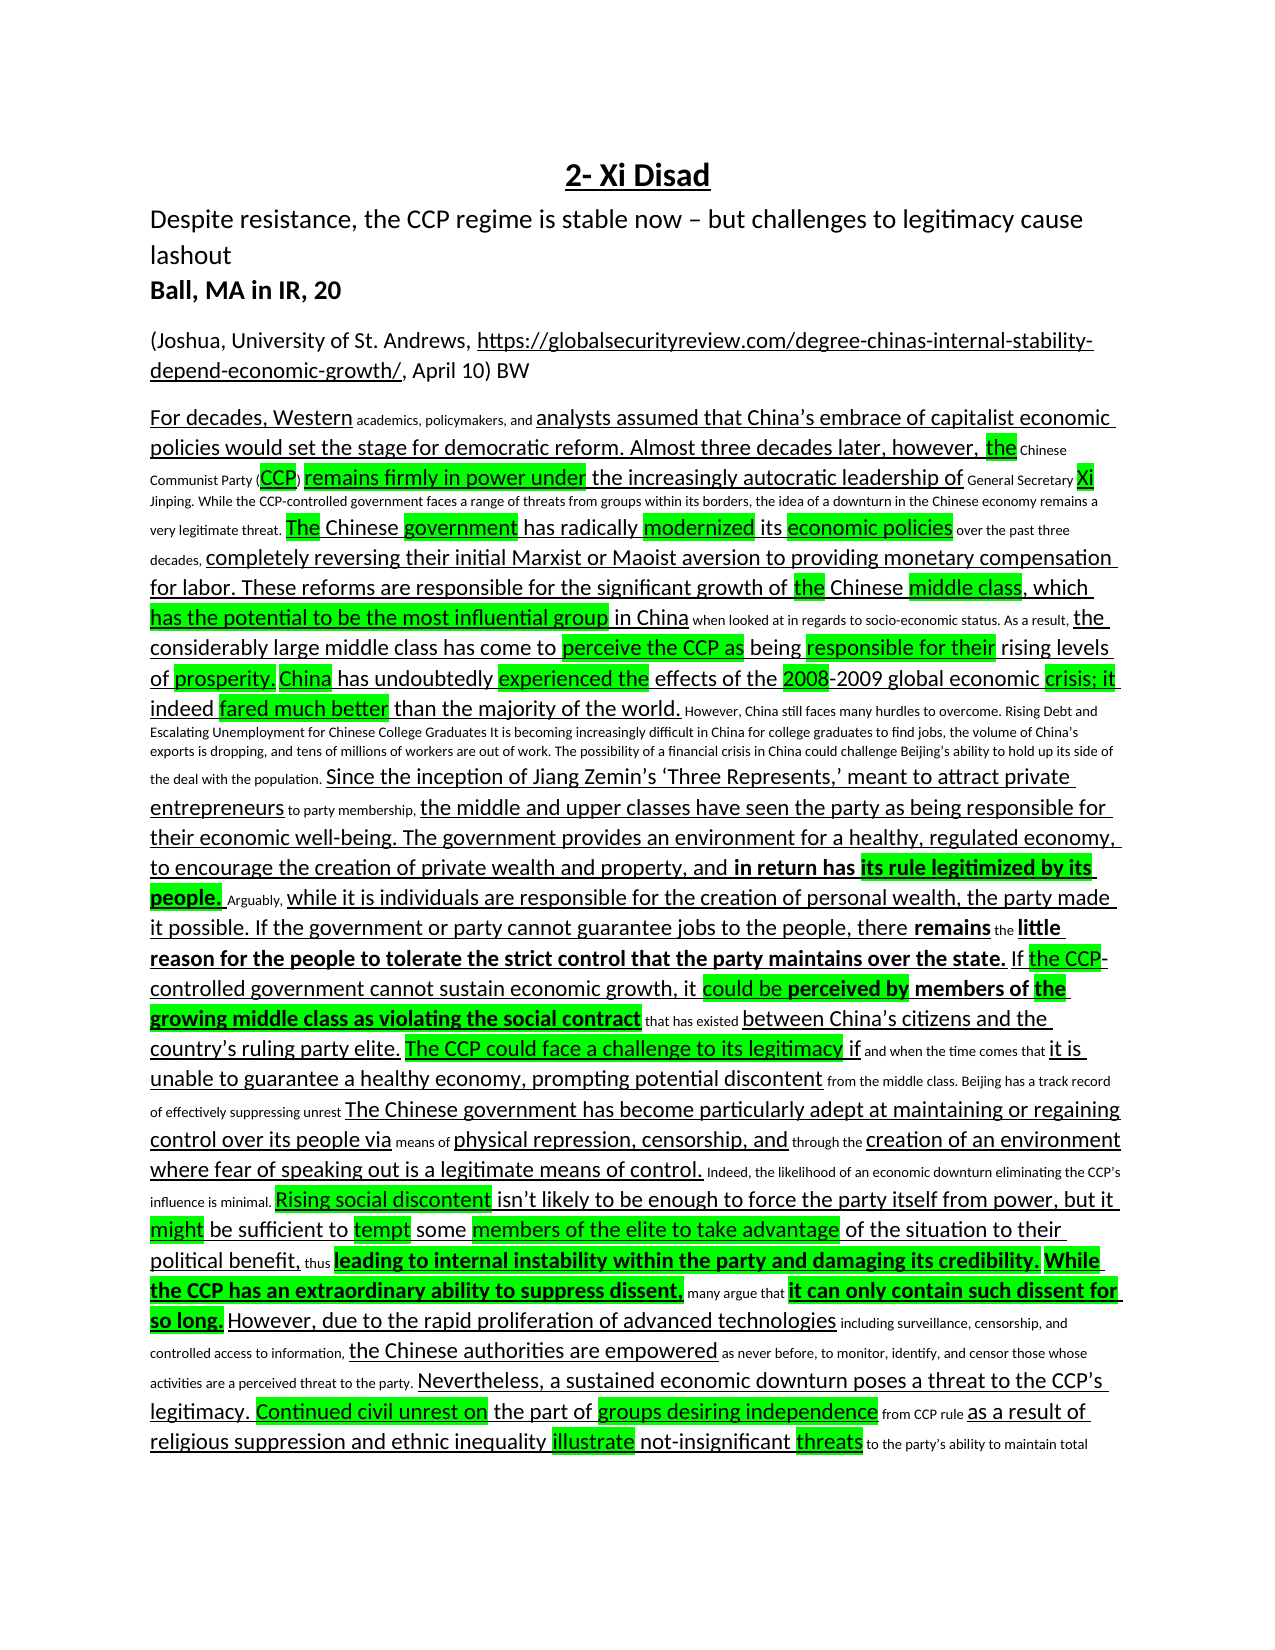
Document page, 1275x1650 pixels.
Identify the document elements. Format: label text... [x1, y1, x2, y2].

text Ball, MA in IR, 20 [150, 273, 1125, 307]
text (Joshua, University of St. Andrews, https://globalsecurityreview.com/degree-chinas-internal-stability-depend-economic-growth/, April 10) BW [150, 326, 1125, 384]
subtitle 2- Xi Disad [150, 154, 1125, 195]
subtitle Despite resistance, the CCP regime is stable now – but challenges to legitimacy cause lashout [150, 202, 1125, 271]
